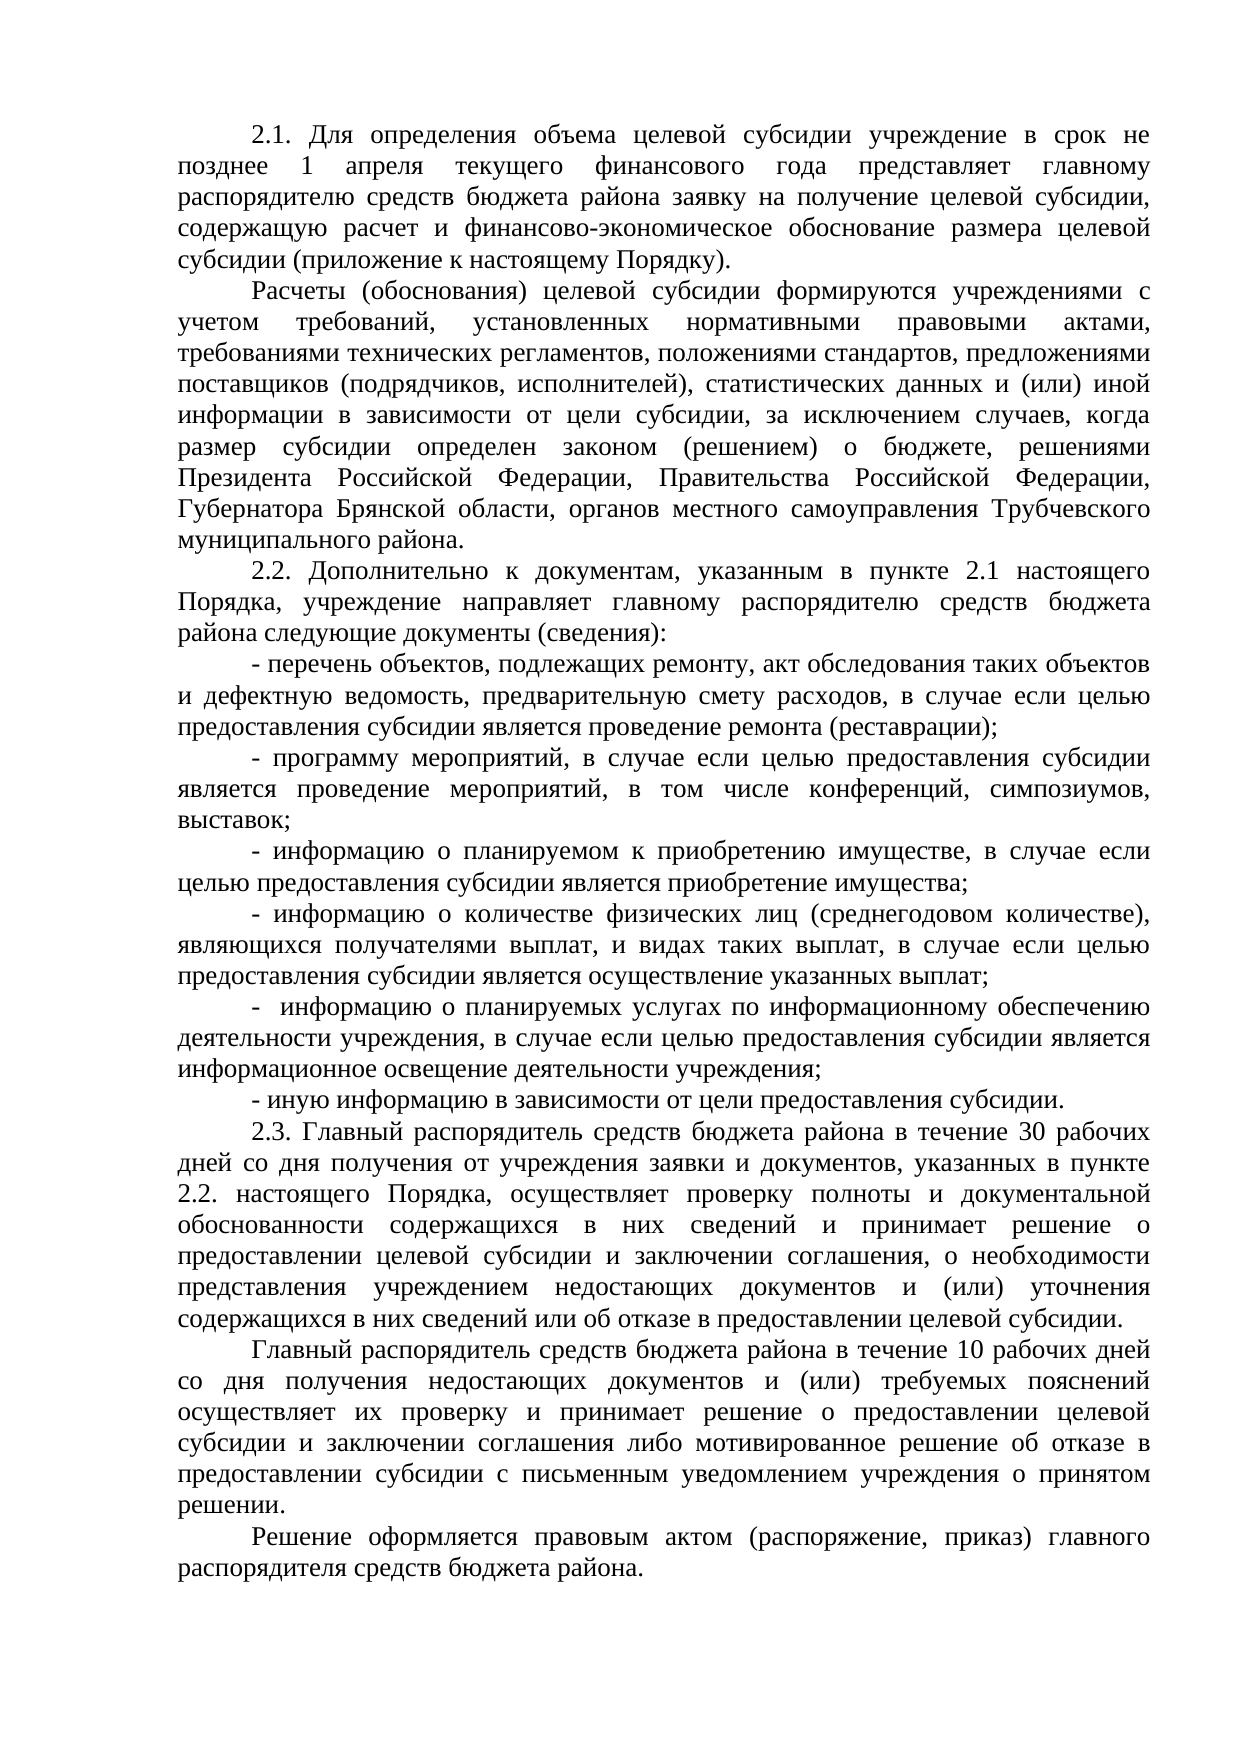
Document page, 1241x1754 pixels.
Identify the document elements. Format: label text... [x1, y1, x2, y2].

text 2.2. Дополнительно к документам, указанным в пункте 2.1 настоящего Порядка, учреждение направляет главному распорядителю средств бюджета района следующие документы (сведения): [177, 554, 1152, 648]
text - перечень объектов, подлежащих ремонту, акт обследования таких объектов и дефектную ведомость, предварительную смету расходов, в случае если целью предоставления субсидии является проведение ремонта (реставрации); [177, 648, 1152, 741]
text Главный распорядитель средств бюджета района в течение 10 рабочих дней со дня получения недостающих документов и (или) требуемых пояснений осуществляет их проверку и принимает решение о предоставлении целевой субсидии и заключении соглашения либо мотивированное решение об отказе в предоставлении субсидии с письменным уведомлением учреждения о принятом решении. [177, 1333, 1152, 1520]
text Решение оформляется правовым актом (распоряжение, приказ) главного распорядителя средств бюджета района. [177, 1520, 1152, 1582]
text - иную информацию в зависимости от цели предоставления субсидии. [177, 1084, 1152, 1115]
text Расчеты (обоснования) целевой субсидии формируются учреждениями с учетом требований, установленных нормативными правовыми актами, требованиями технических регламентов, положениями стандартов, предложениями поставщиков (подрядчиков, исполнителей), статистических данных и (или) иной информации в зависимости от цели субсидии, за исключением случаев, когда размер субсидии определен законом (решением) о бюджете, решениями Президента Российской Федерации, Правительства Российской Федерации, Губернатора Брянской области, органов местного самоуправления Трубчевского муниципального района. [177, 274, 1152, 554]
text - информацию о планируемом к приобретению имуществе, в случае если целью предоставления субсидии является приобретение имущества; [177, 834, 1152, 897]
text - информацию о количестве физических лиц (среднегодовом количестве), являющихся получателями выплат, и видах таких выплат, в случае если целью предоставления субсидии является осуществление указанных выплат; [177, 897, 1152, 990]
text - информацию о планируемых услугах по информационному обеспечению деятельности учреждения, в случае если целью предоставления субсидии является информационное освещение деятельности учреждения; [177, 990, 1152, 1084]
text 2.1. Для определения объема целевой субсидии учреждение в срок не позднее 1 апреля текущего финансового года представляет главному распорядителю средств бюджета района заявку на получение целевой субсидии, содержащую расчет и финансово-экономическое обоснование размера целевой субсидии (приложение к настоящему Порядку). [177, 118, 1152, 274]
text 2.3. Главный распорядитель средств бюджета района в течение 30 рабочих дней со дня получения от учреждения заявки и документов, указанных в пункте 2.2. настоящего Порядка, осуществляет проверку полноты и документальной обоснованности содержащихся в них сведений и принимает решение о предоставлении целевой субсидии и заключении соглашения, о необходимости представления учреждением недостающих документов и (или) уточнения содержащихся в них сведений или об отказе в предоставлении целевой субсидии. [177, 1115, 1152, 1333]
text - программу мероприятий, в случае если целью предоставления субсидии является проведение мероприятий, в том числе конференций, симпозиумов, выставок; [177, 741, 1152, 834]
